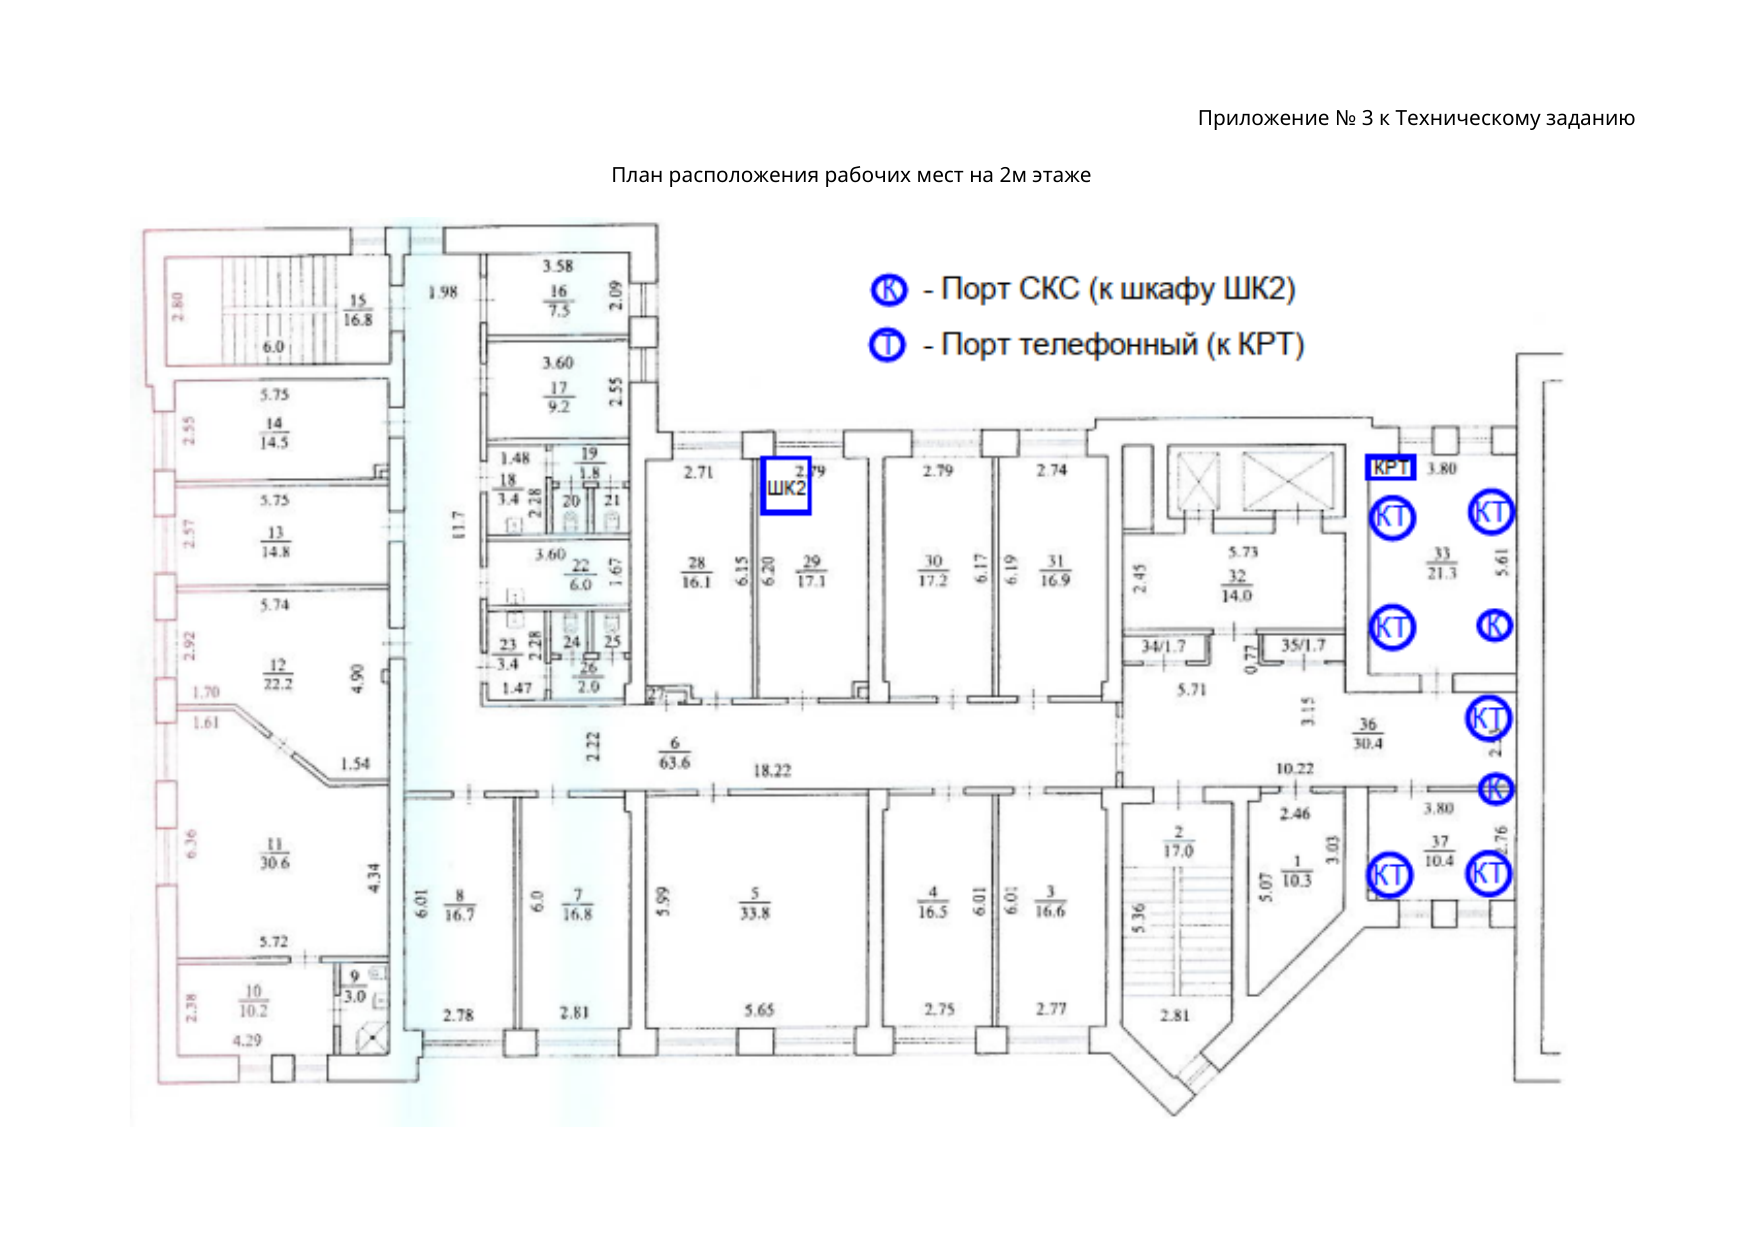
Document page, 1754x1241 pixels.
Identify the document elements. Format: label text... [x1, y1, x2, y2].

text План расположения рабочих мест на 2м этаже [67, 160, 1636, 189]
text Приложение № 3 к Техническому заданию [67, 103, 1636, 132]
picture [129, 217, 1574, 1127]
